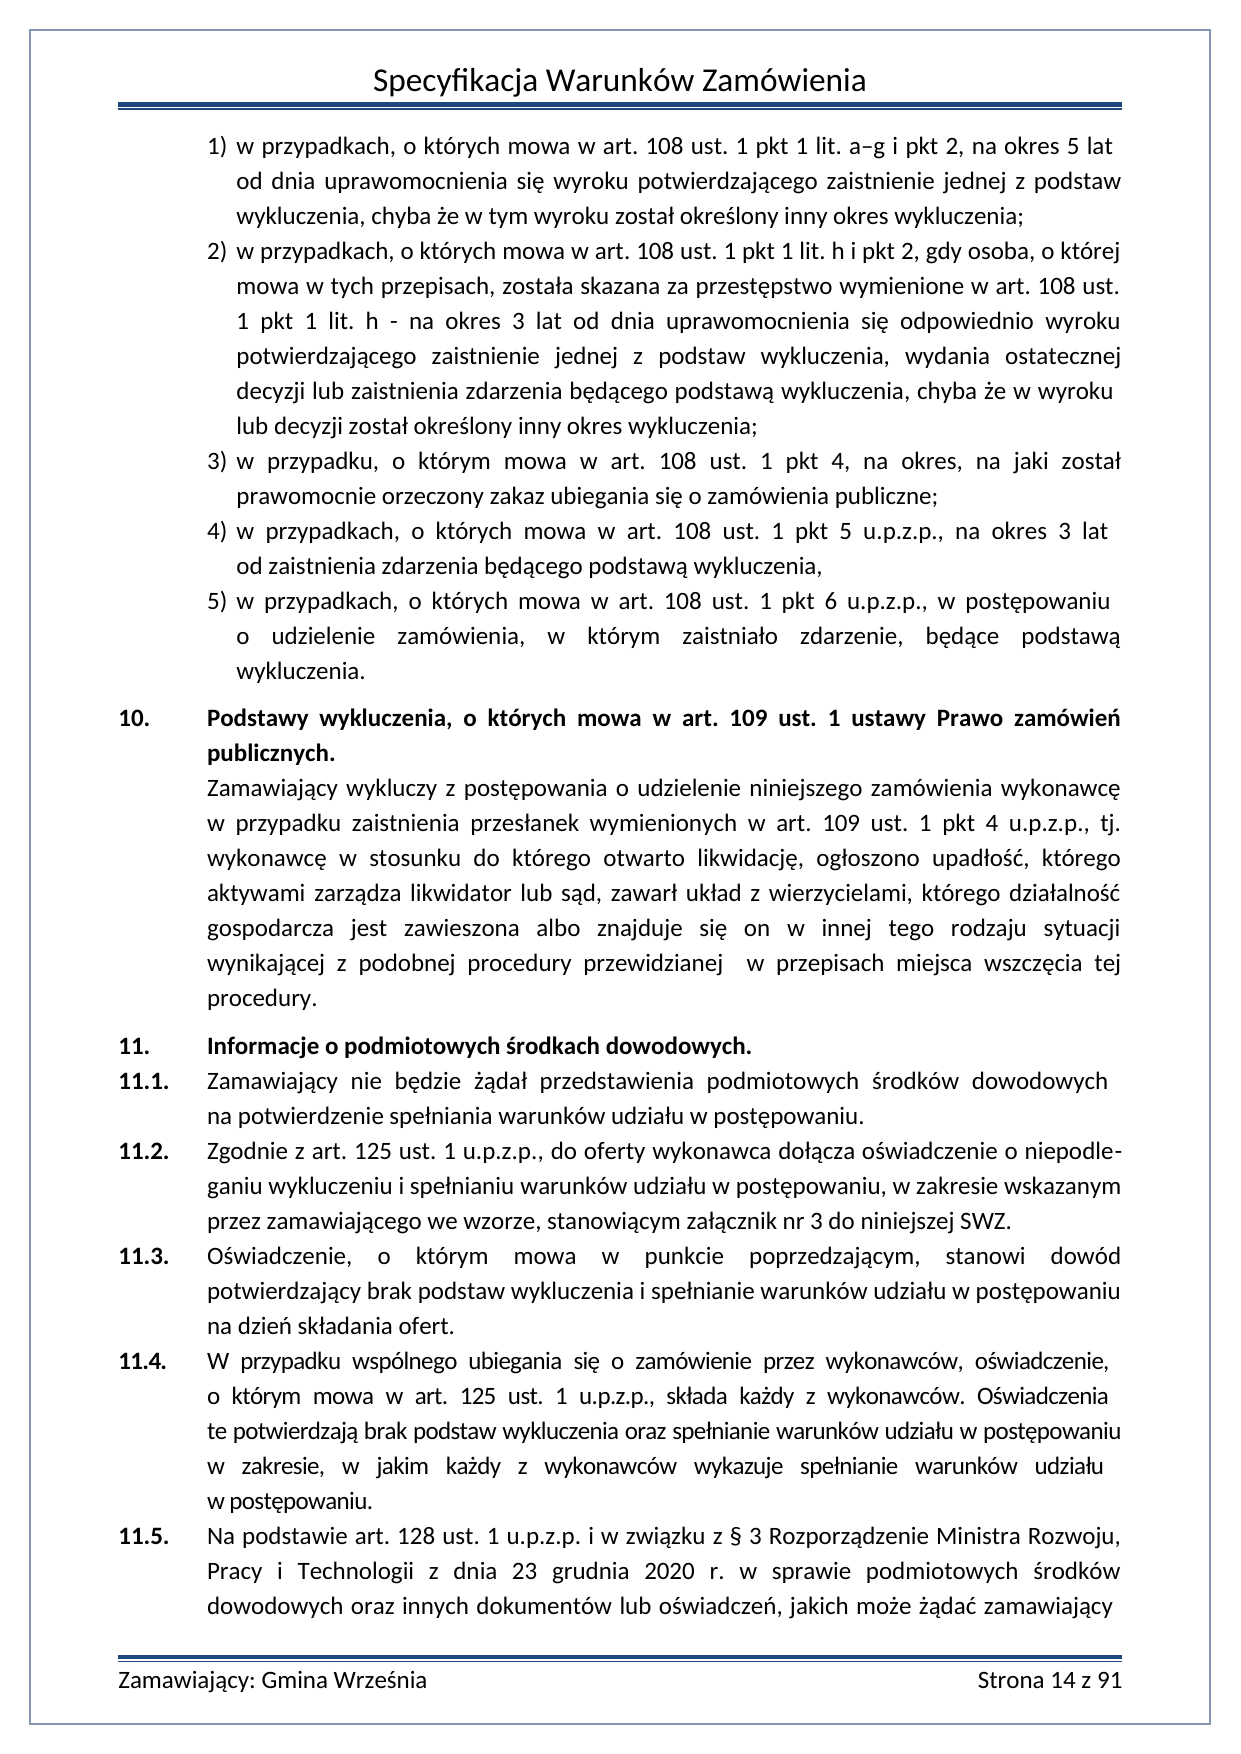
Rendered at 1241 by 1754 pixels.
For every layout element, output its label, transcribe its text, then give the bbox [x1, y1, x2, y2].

list w przypadku, o którym mowa w art. 108 ust. 1 pkt 4, na okres, na jaki został prawomocnie orzeczony zakaz ubiegania się o zamówienia publiczne; [207, 445, 1122, 510]
list Zamawiający nie będzie żądał przedstawienia podmiotowych środków dowodowych na potwierdzenie spełniania warunków udziału w postępowaniu. [118, 1065, 1122, 1130]
list W przypadku wspólnego ubiegania się o zamówienie przez wykonawców, oświadczenie, o którym mowa w art. 125 ust. 1 u.p.z.p., składa każdy z wykonawców. Oświadczenia te potwierdzają brak podstaw wykluczenia oraz spełnianie warunków udziału w postępowaniu w zakresie, w jakim każdy z wykonawców wykazuje spełnianie warunków udziału w postępowaniu. [118, 1345, 1122, 1515]
list Informacje o podmiotowych środkach dowodowych. [118, 1030, 1122, 1060]
list w przypadkach, o których mowa w art. 108 ust. 1 pkt 1 lit. a–g i pkt 2, na okres 5 lat od dnia uprawomocnienia się wyroku potwierdzającego zaistnienie jednej z podstaw wykluczenia, chyba że w tym wyroku został określony inny okres wykluczenia; [207, 130, 1122, 230]
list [118, 1520, 1122, 1620]
list w przypadkach, o których mowa w art. 108 ust. 1 pkt 1 lit. h i pkt 2, gdy osoba, o której mowa w tych przepisach, została skazana za przestępstwo wymienione w art. 108 ust. 1 pkt 1 lit. h - na okres 3 lat od dnia uprawomocnienia się odpowiednio wyroku potwierdzającego zaistnienie jednej z podstaw wykluczenia, wydania ostatecznej decyzji lub zaistnienia zdarzenia będącego podstawą wykluczenia, chyba że w wyroku lub decyzji został określony inny okres wykluczenia; [207, 235, 1122, 440]
list w przypadkach, o których mowa w art. 108 ust. 1 pkt 5 u.p.z.p., na okres 3 lat od zaistnienia zdarzenia będącego podstawą wykluczenia, [207, 515, 1122, 580]
list w przypadkach, o których mowa w art. 108 ust. 1 pkt 6 u.p.z.p., w postępowaniu o udzielenie zamówienia, w którym zaistniało zdarzenie, będące podstawą wykluczenia. [207, 585, 1122, 685]
list Oświadczenie, o którym mowa w punkcie poprzedzającym, stanowi dowód potwierdzający brak podstaw wykluczenia i spełnianie warunków udziału w postępowaniu na dzień składania ofert. [118, 1240, 1122, 1340]
list Zgodnie z art. 125 ust. 1 u.p.z.p., do oferty wykonawca dołącza oświadczenie o niepodleganiu wykluczeniu i spełnianiu warunków udziału w postępowaniu, w zakresie wskazanym przez zamawiającego we wzorze, stanowiącym załącznik nr 3 do niniejszej SWZ. [118, 1135, 1122, 1235]
list Podstawy wykluczenia, o których mowa w art. 109 ust. 1 ustawy Prawo zamówień publicznych. Zamawiający wykluczy z postępowania o udzielenie niniejszego zamówienia wykonawcę w przypadku zaistnienia przesłanek wymienionych w art. 109 ust. 1 pkt 4 u.p.z.p., tj. wykonawcę w stosunku do którego otwarto likwidację, ogłoszono upadłość, którego aktywami zarządza likwidator lub sąd, zawarł układ z wierzycielami, którego działalność gospodarcza jest zawieszona albo znajduje się on w innej tego rodzaju sytuacji wynikającej z podobnej procedury przewidzianej w przepisach miejsca wszczęcia tej procedury. [118, 702, 1122, 1013]
